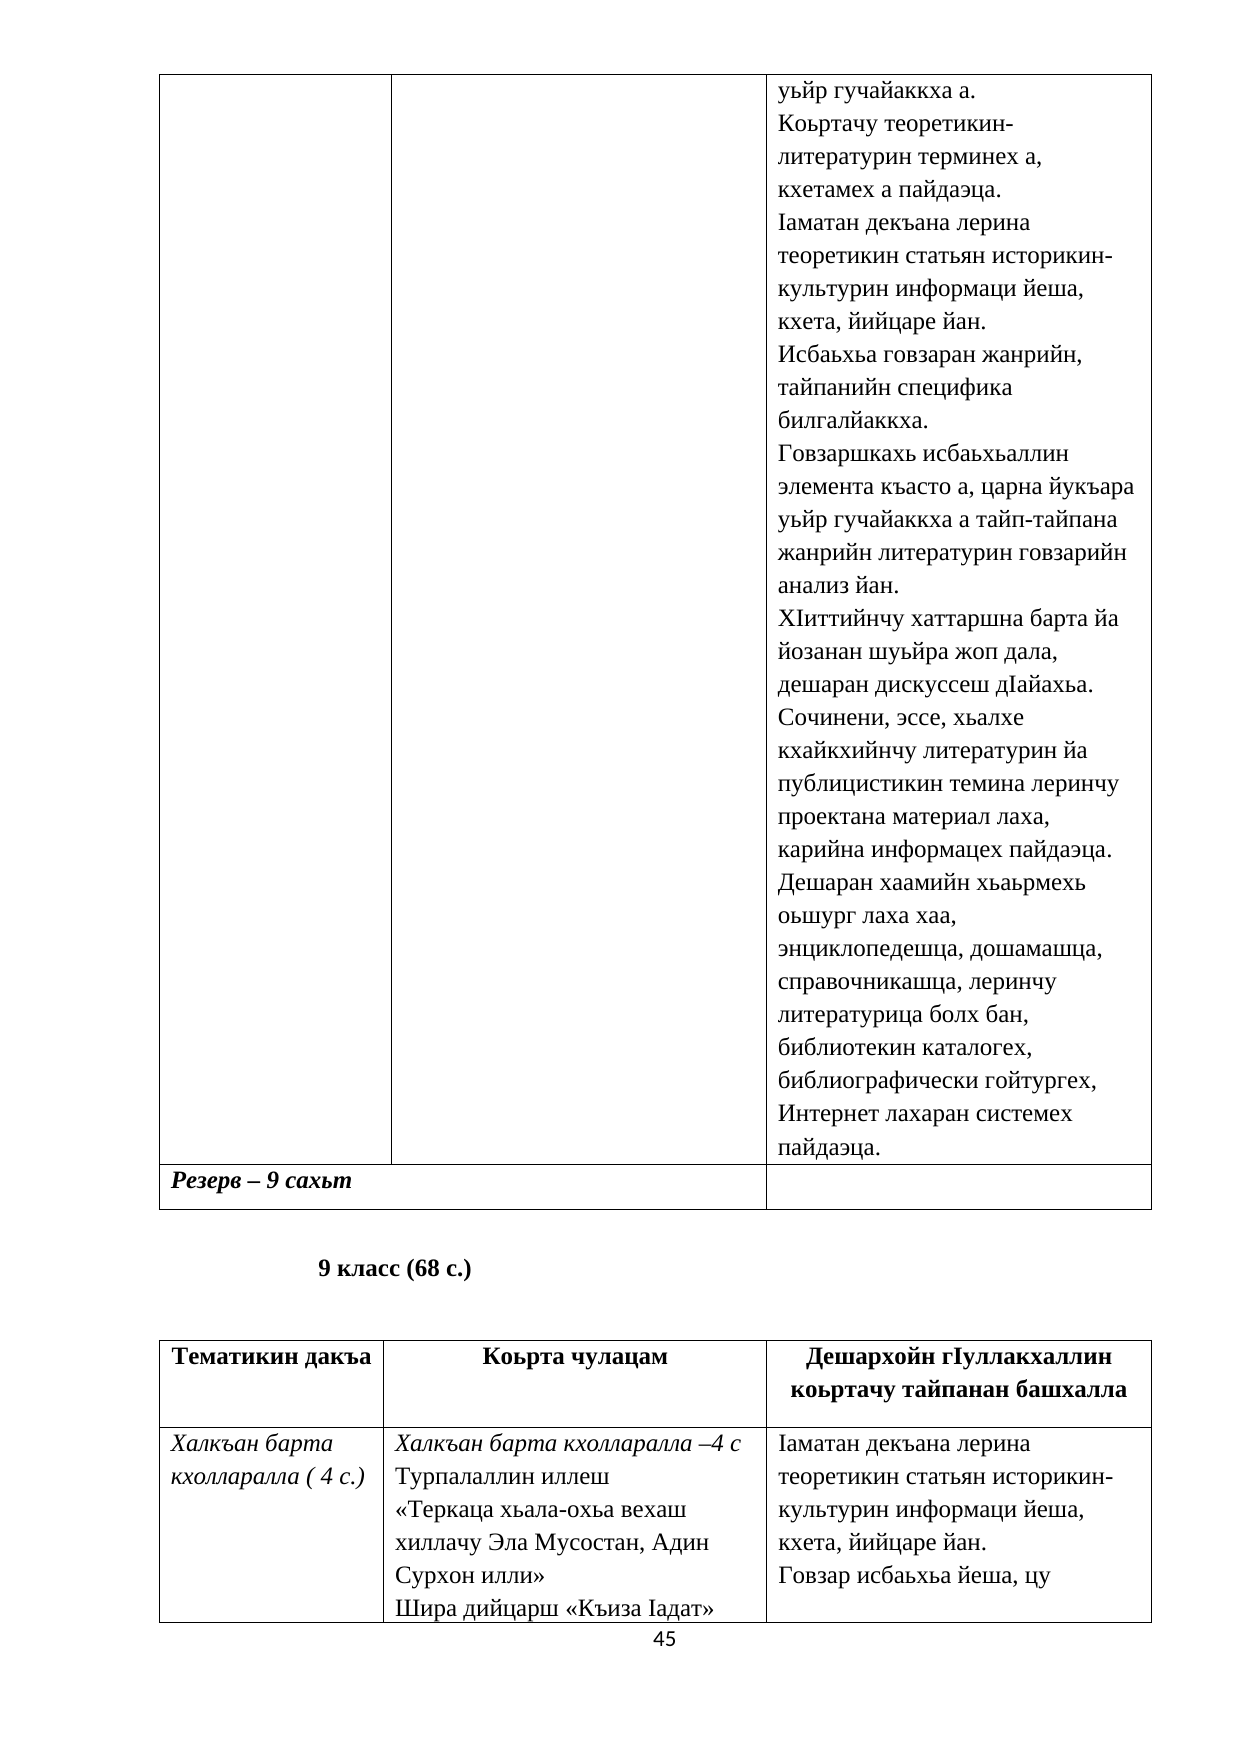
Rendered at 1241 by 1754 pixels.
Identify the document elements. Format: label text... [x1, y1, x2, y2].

table_cell [767, 1165, 1151, 1209]
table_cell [160, 1428, 383, 1622]
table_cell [767, 1428, 1151, 1622]
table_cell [160, 75, 391, 1164]
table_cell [767, 75, 1151, 1164]
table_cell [392, 75, 766, 1164]
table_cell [384, 1428, 766, 1622]
text 9 класс (68 с.) [318, 1253, 1152, 1282]
table_cell Резерв – 9 сахьт [160, 1165, 766, 1209]
table_header Тематикин дакъа [160, 1341, 383, 1427]
table_header Коьрта чулацам [384, 1341, 766, 1427]
table_header Дешархойн гIуллакхаллин коьртачу тайпанан башхалла [767, 1341, 1151, 1427]
